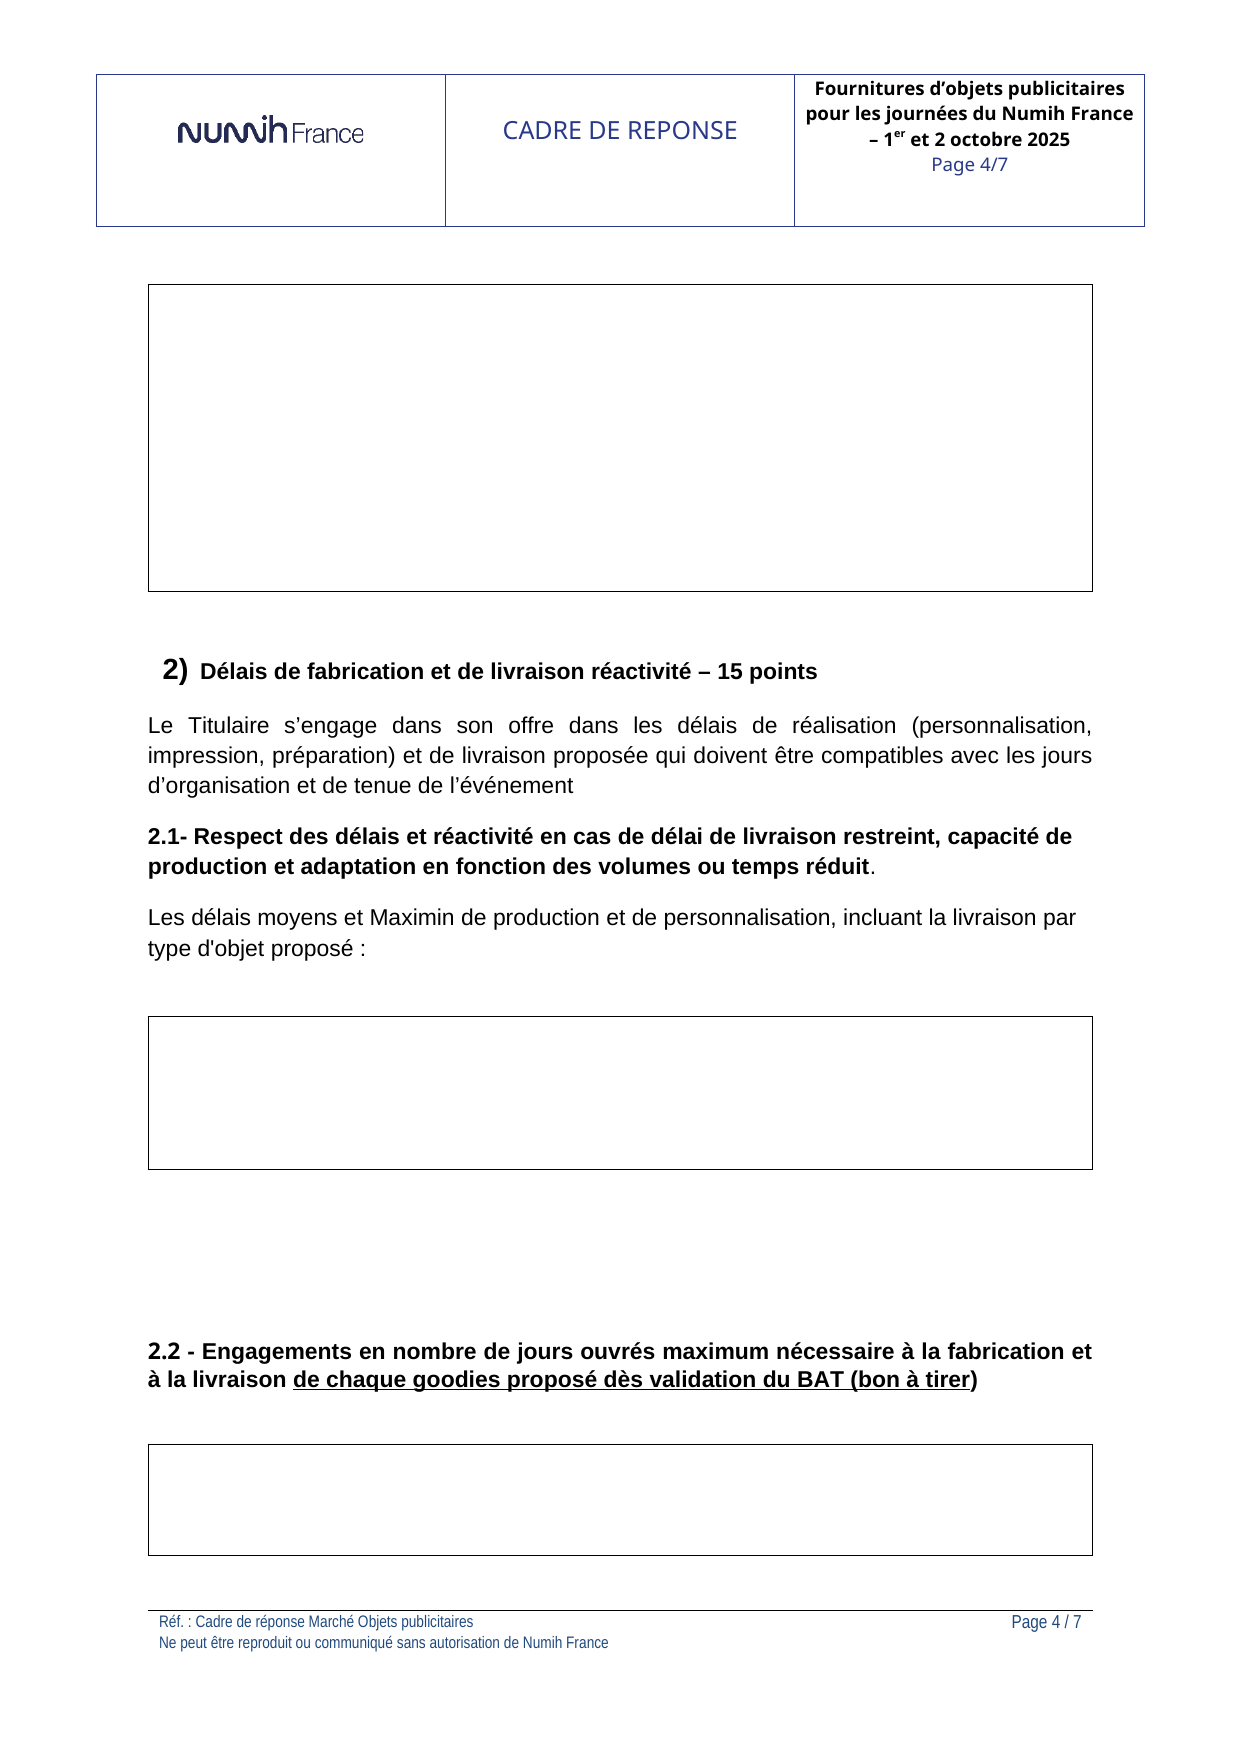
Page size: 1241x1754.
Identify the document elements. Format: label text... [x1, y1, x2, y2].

table_header [149, 1445, 1092, 1555]
list Délais de fabrication et de livraison réactivité – 15 points [162, 652, 1093, 686]
text Le Titulaire s’engage dans son offre dans les délais de réalisation (personnalisation, impression, préparation) et de livraison proposée qui doivent être compatibles avec les jours d’organisation et de tenue de l’événement [148, 712, 1093, 798]
list Les délais moyens et Maximin de production et de personnalisation, incluant la livraison par type d'objet proposé : [148, 904, 1093, 961]
picture [178, 115, 364, 143]
table_header [149, 1017, 1092, 1169]
text 2.1- Respect des délais et réactivité en cas de délai de livraison restreint, capacité de production et adaptation en fonction des volumes ou temps réduit. [148, 823, 1093, 879]
table_header [149, 285, 1092, 591]
text 2.2 - Engagements en nombre de jours ouvrés maximum nécessaire à la fabrication et à la livraison de chaque goodies proposé dès validation du BAT (bon à tirer) [148, 1335, 1093, 1392]
